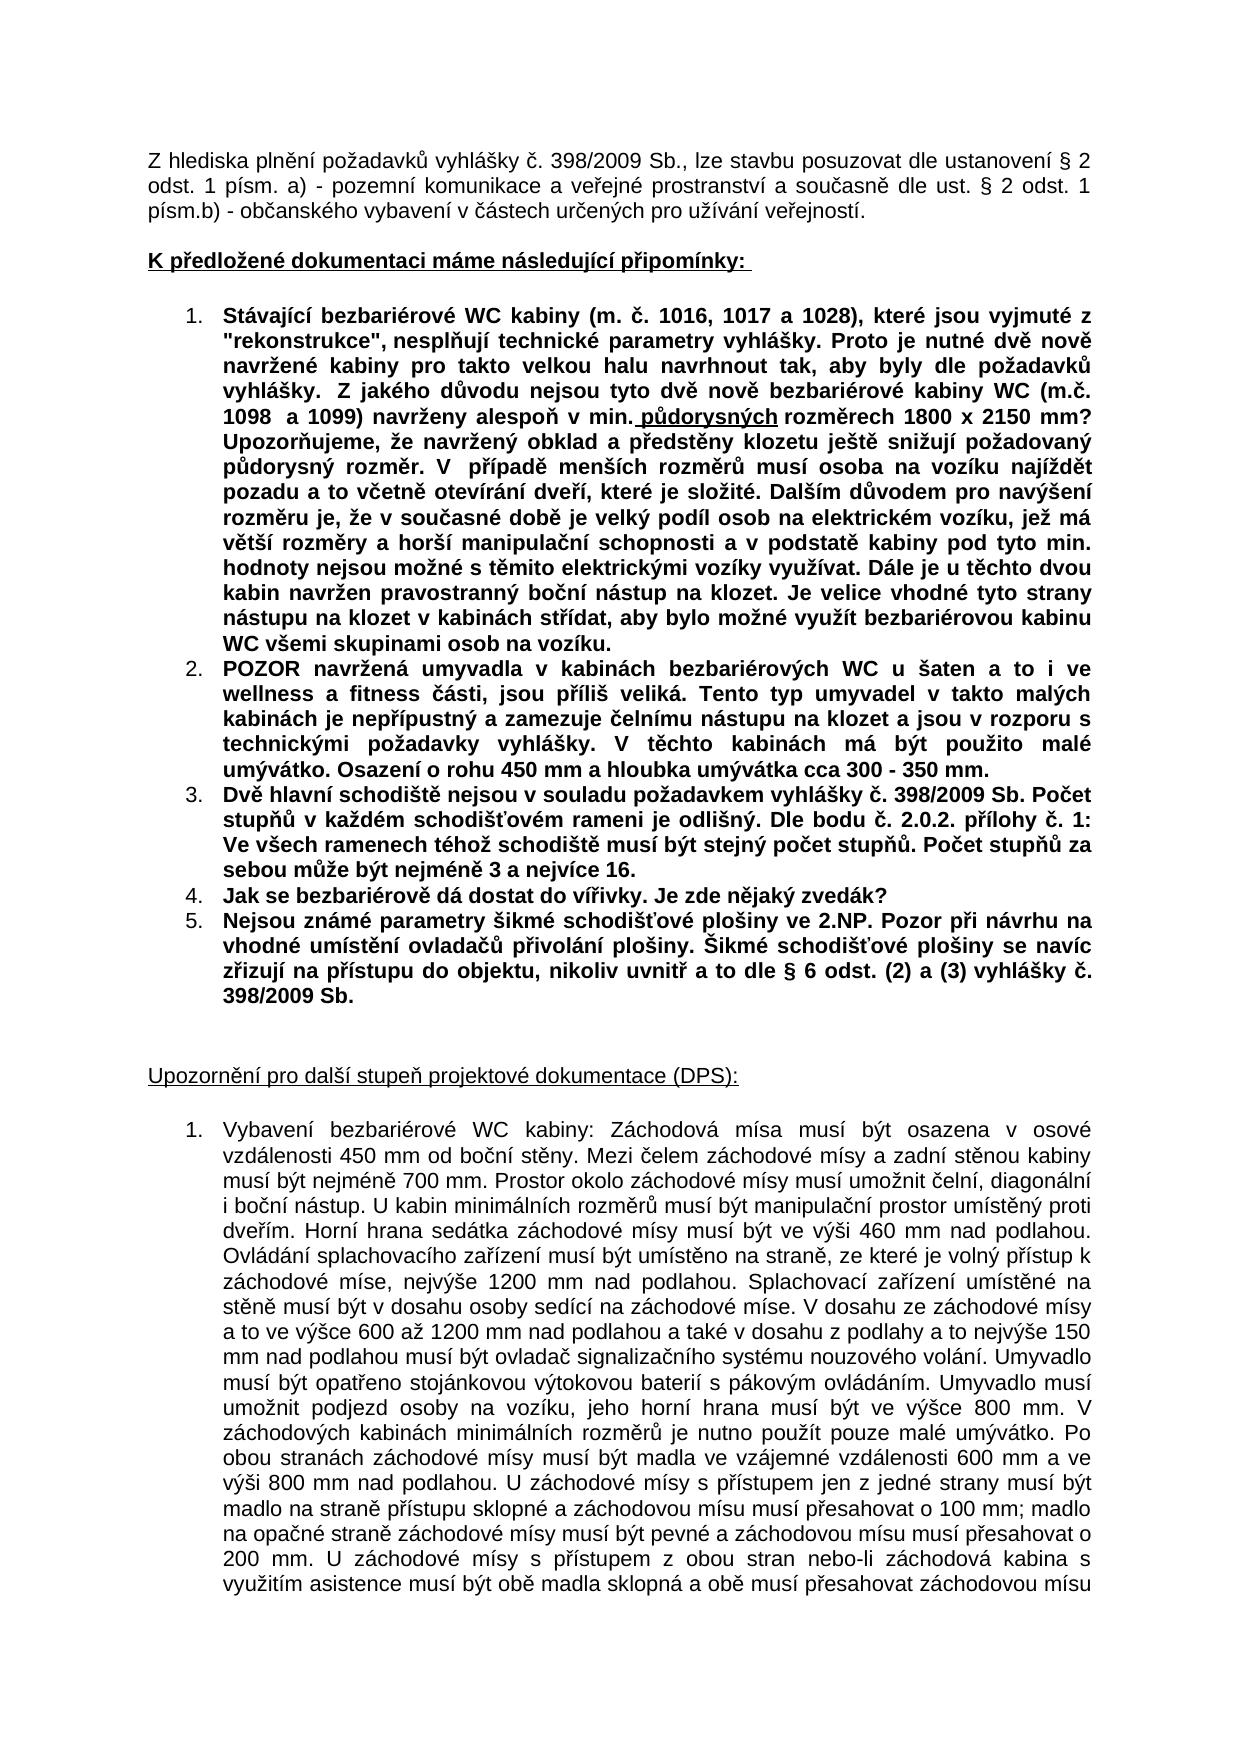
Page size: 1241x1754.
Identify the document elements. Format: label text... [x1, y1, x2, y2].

list Dvě hlavní schodiště nejsou v souladu požadavkem vyhlášky č. 398/2009 Sb. Počet stupňů v každém schodišťovém rameni je odlišný. Dle bodu č. 2.0.2. přílohy č. 1: Ve všech ramenech téhož schodiště musí být stejný počet stupňů. Počet stupňů za sebou může být nejméně 3 a nejvíce 16. [185, 782, 1093, 883]
text Z hlediska plnění požadavků vyhlášky č. 398/2009 Sb., lze stavbu posuzovat dle ustanovení § 2 odst. 1 písm. a) - pozemní komunikace a veřejné prostranství a současně dle ust. § 2 odst. 1 písm.b) - občanského vybavení v částech určených pro užívání veřejností. [148, 148, 1093, 223]
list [185, 1117, 1093, 1596]
list POZOR navržená umyvadla v kabinách bezbariérových WC u šaten a to i ve wellness a fitness části, jsou příliš veliká. Tento typ umyvadel v takto malých kabinách je nepřípustný a zamezuje čelnímu nástupu na klozet a jsou v rozporu s technickými požadavky vyhlášky. V těchto kabinách má být použito malé umývátko. Osazení o rohu 450 mm a hloubka umývátka cca 300 - 350 mm. [185, 656, 1093, 782]
text K předložené dokumentaci máme následující připomínky: [148, 248, 1093, 274]
list Nejsou známé parametry šikmé schodišťové plošiny ve 2.NP. Pozor při návrhu na vhodné umístění ovladačů přivolání plošiny. Šikmé schodišťové plošiny se navíc zřizují na přístupu do objektu, nikoliv uvnitř a to dle § 6 odst. (2) a (3) vyhlášky č. 398/2009 Sb. [185, 908, 1093, 1009]
list Stávající bezbariérové WC kabiny (m. č. 1016, 1017 a 1028), které jsou vyjmuté z "rekonstrukce", nesplňují technické parametry vyhlášky. Proto je nutné dvě nově navržené kabiny pro takto velkou halu navrhnout tak, aby byly dle požadavků vyhlášky. Z jakého důvodu nejsou tyto dvě nově bezbariérové kabiny WC (m.č. 1098 a 1099) navrženy alespoň v min. půdorysných rozměrech 1800 x 2150 mm? Upozorňujeme, že navržený obklad a předstěny klozetu ještě snižují požadovaný půdorysný rozměr. V případě menších rozměrů musí osoba na vozíku najíždět pozadu a to včetně otevírání dveří, které je složité. Dalším důvodem pro navýšení rozměru je, že v současné době je velký podíl osob na elektrickém vozíku, jež má větší rozměry a horší manipulační schopnosti a v podstatě kabiny pod tyto min. hodnoty nejsou možné s těmito elektrickými vozíky využívat. Dále je u těchto dvou kabin navržen pravostranný boční nástup na klozet. Je velice vhodné tyto strany nástupu na klozet v kabinách střídat, aby bylo možné využít bezbariérovou kabinu WC všemi skupinami osob na vozíku. [185, 303, 1093, 656]
text Upozornění pro další stupeň projektové dokumentace (DPS): [148, 1063, 1093, 1088]
list Jak se bezbariérově dá dostat do vířivky. Je zde nějaký zvedák? [185, 883, 1093, 908]
